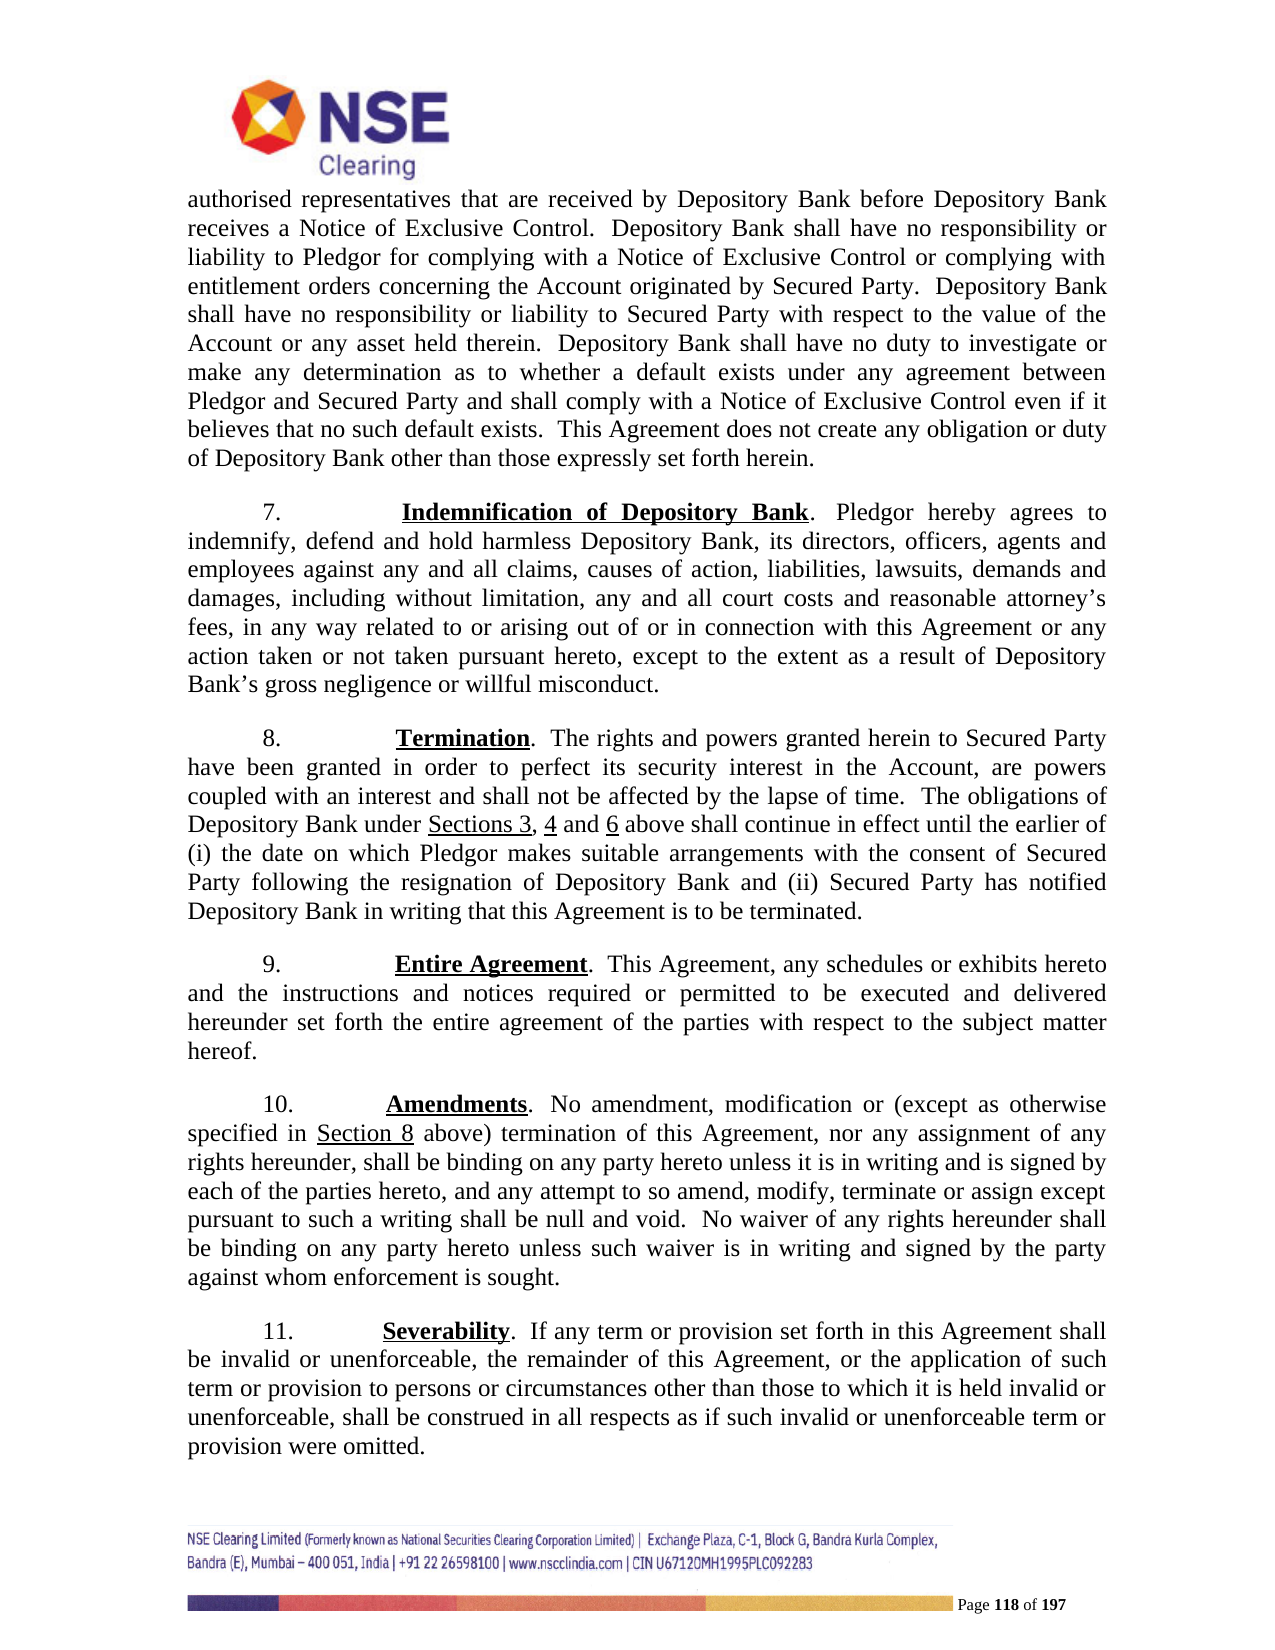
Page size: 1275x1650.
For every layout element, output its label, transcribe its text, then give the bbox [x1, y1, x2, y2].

picture [187, 1525, 954, 1611]
subtitle 11. Severability. If any term or provision set forth in this Agreement shall be invalid or unenforceable, the remainder of this Agreement, or the application of such term or provision to persons or circumstances other than those to which it is held invalid or unenforceable, shall be construed in all respects as if such invalid or unenforceable term or provision were omitted. [187, 1316, 1107, 1459]
subtitle 8. Termination. The rights and powers granted herein to Secured Party have been granted in order to perfect its security interest in the Account, are powers coupled with an interest and shall not be affected by the lapse of time. The obligations of Depository Bank under Sections 3, 4 and 6 above shall continue in effect until the earlier of (i) the date on which Pledgor makes suitable arrangements with the consent of Secured Party following the resignation of Depository Bank and (ii) Secured Party has notified Depository Bank in writing that this Agreement is to be terminated. [187, 723, 1107, 924]
subtitle 7. Indemnification of Depository Bank. Pledgor hereby agrees to indemnify, defend and hold harmless Depository Bank, its directors, officers, agents and employees against any and all claims, causes of action, liabilities, lawsuits, demands and damages, including without limitation, any and all court costs and reasonable attorney’s fees, in any way related to or arising out of or in connection with this Agreement or any action taken or not taken pursuant hereto, except to the extent as a result of Depository Bank’s gross negligence or willful misconduct. [187, 497, 1107, 698]
picture [187, 75, 493, 185]
subtitle 9. Entire Agreement. This Agreement, any schedules or exhibits hereto and the instructions and notices required or permitted to be executed and delivered hereunder set forth the entire agreement of the parties with respect to the subject matter hereof. [187, 949, 1107, 1064]
subtitle 10. Amendments. No amendment, modification or (except as otherwise specified in Section 8 above) termination of this Agreement, nor any assignment of any rights hereunder, shall be binding on any party hereto unless it is in writing and is signed by each of the parties hereto, and any attempt to so amend, modify, terminate or assign except pursuant to such a writing shall be null and void. No waiver of any rights hereunder shall be binding on any party hereto unless such waiver is in writing and signed by the party against whom enforcement is sought. [187, 1089, 1107, 1291]
